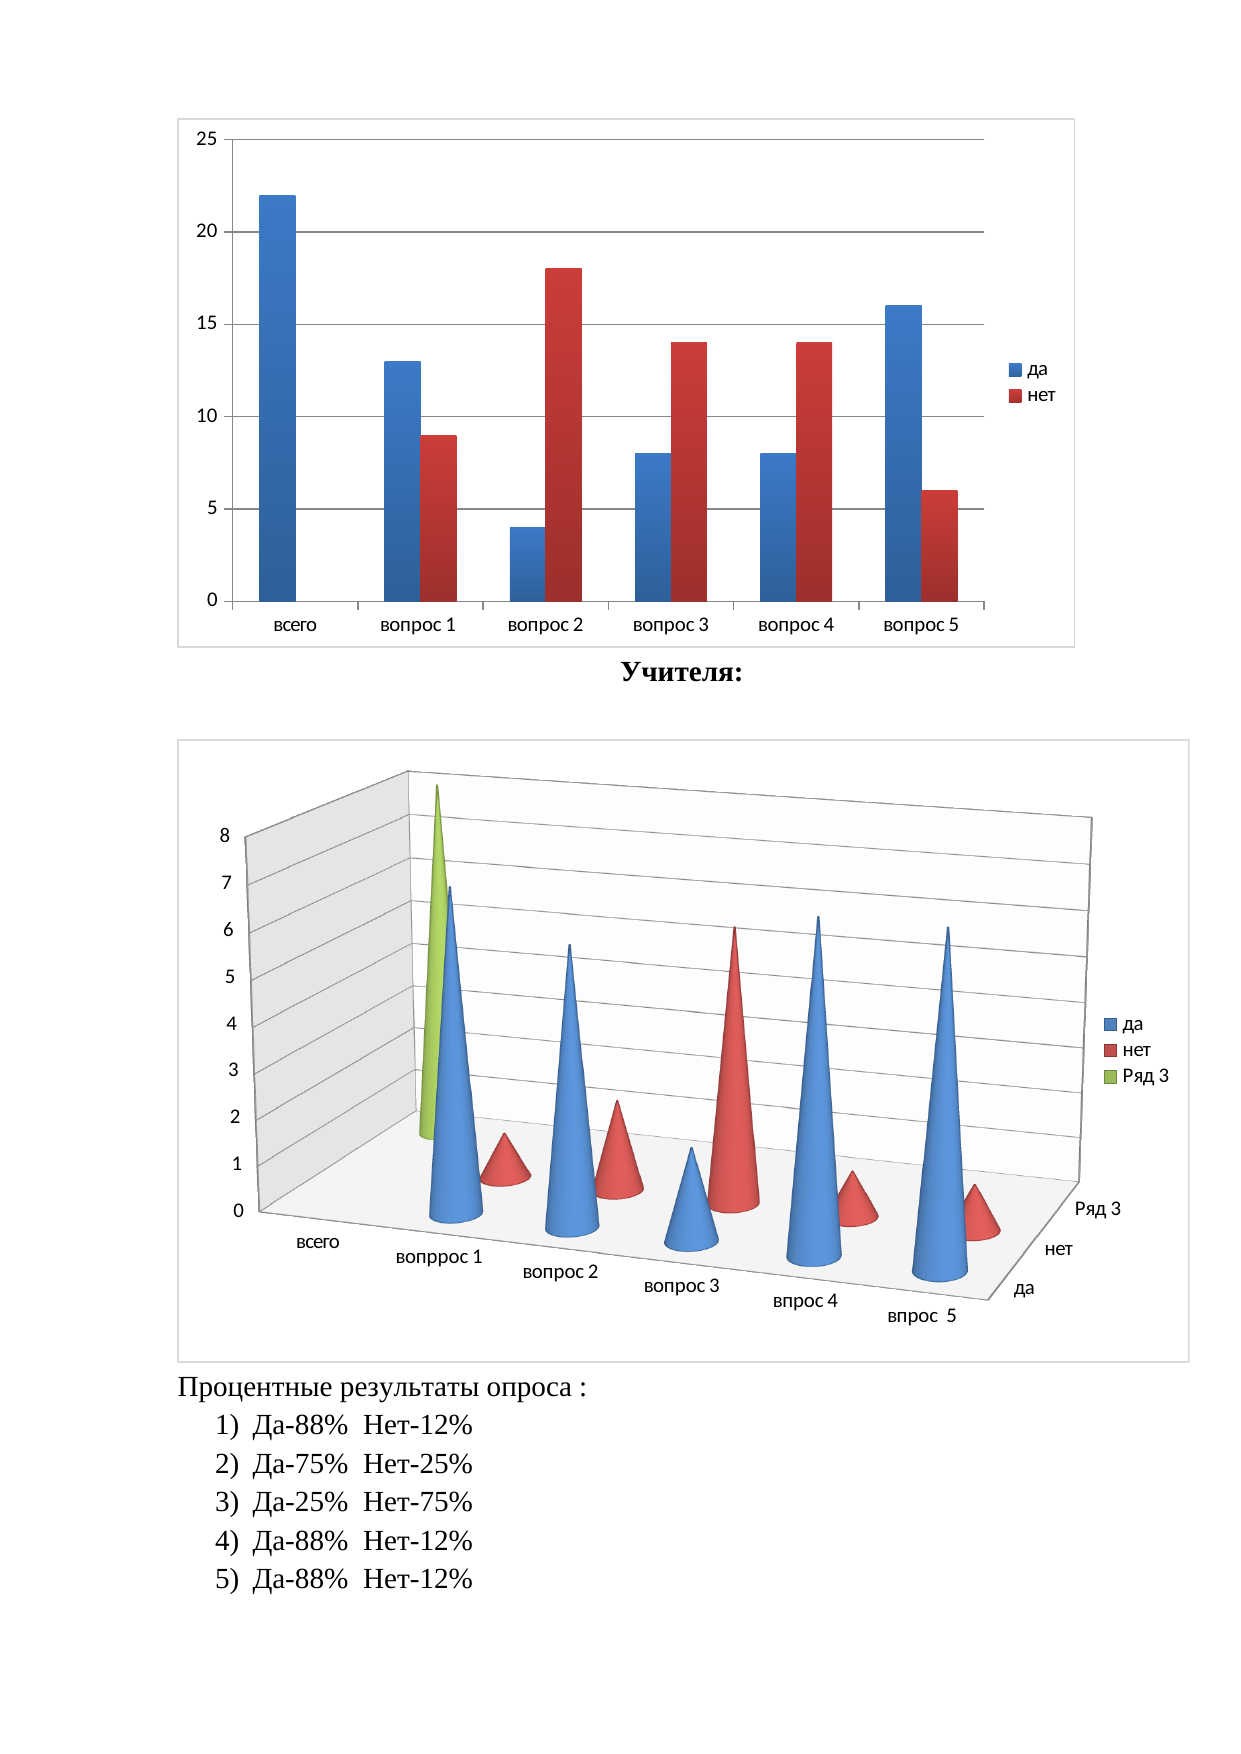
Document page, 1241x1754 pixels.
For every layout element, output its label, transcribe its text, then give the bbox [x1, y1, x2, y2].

list Да-88% Нет-12% [215, 1561, 1152, 1595]
text Учителя: [546, 654, 1152, 687]
list Да-88% Нет-12% [215, 1407, 1152, 1441]
list Да-75% Нет-25% [215, 1446, 1152, 1479]
list Да-25% Нет-75% [215, 1484, 1152, 1518]
list Да-88% Нет-12% [215, 1523, 1152, 1556]
text Процентные результаты опроса : [177, 1369, 1152, 1402]
